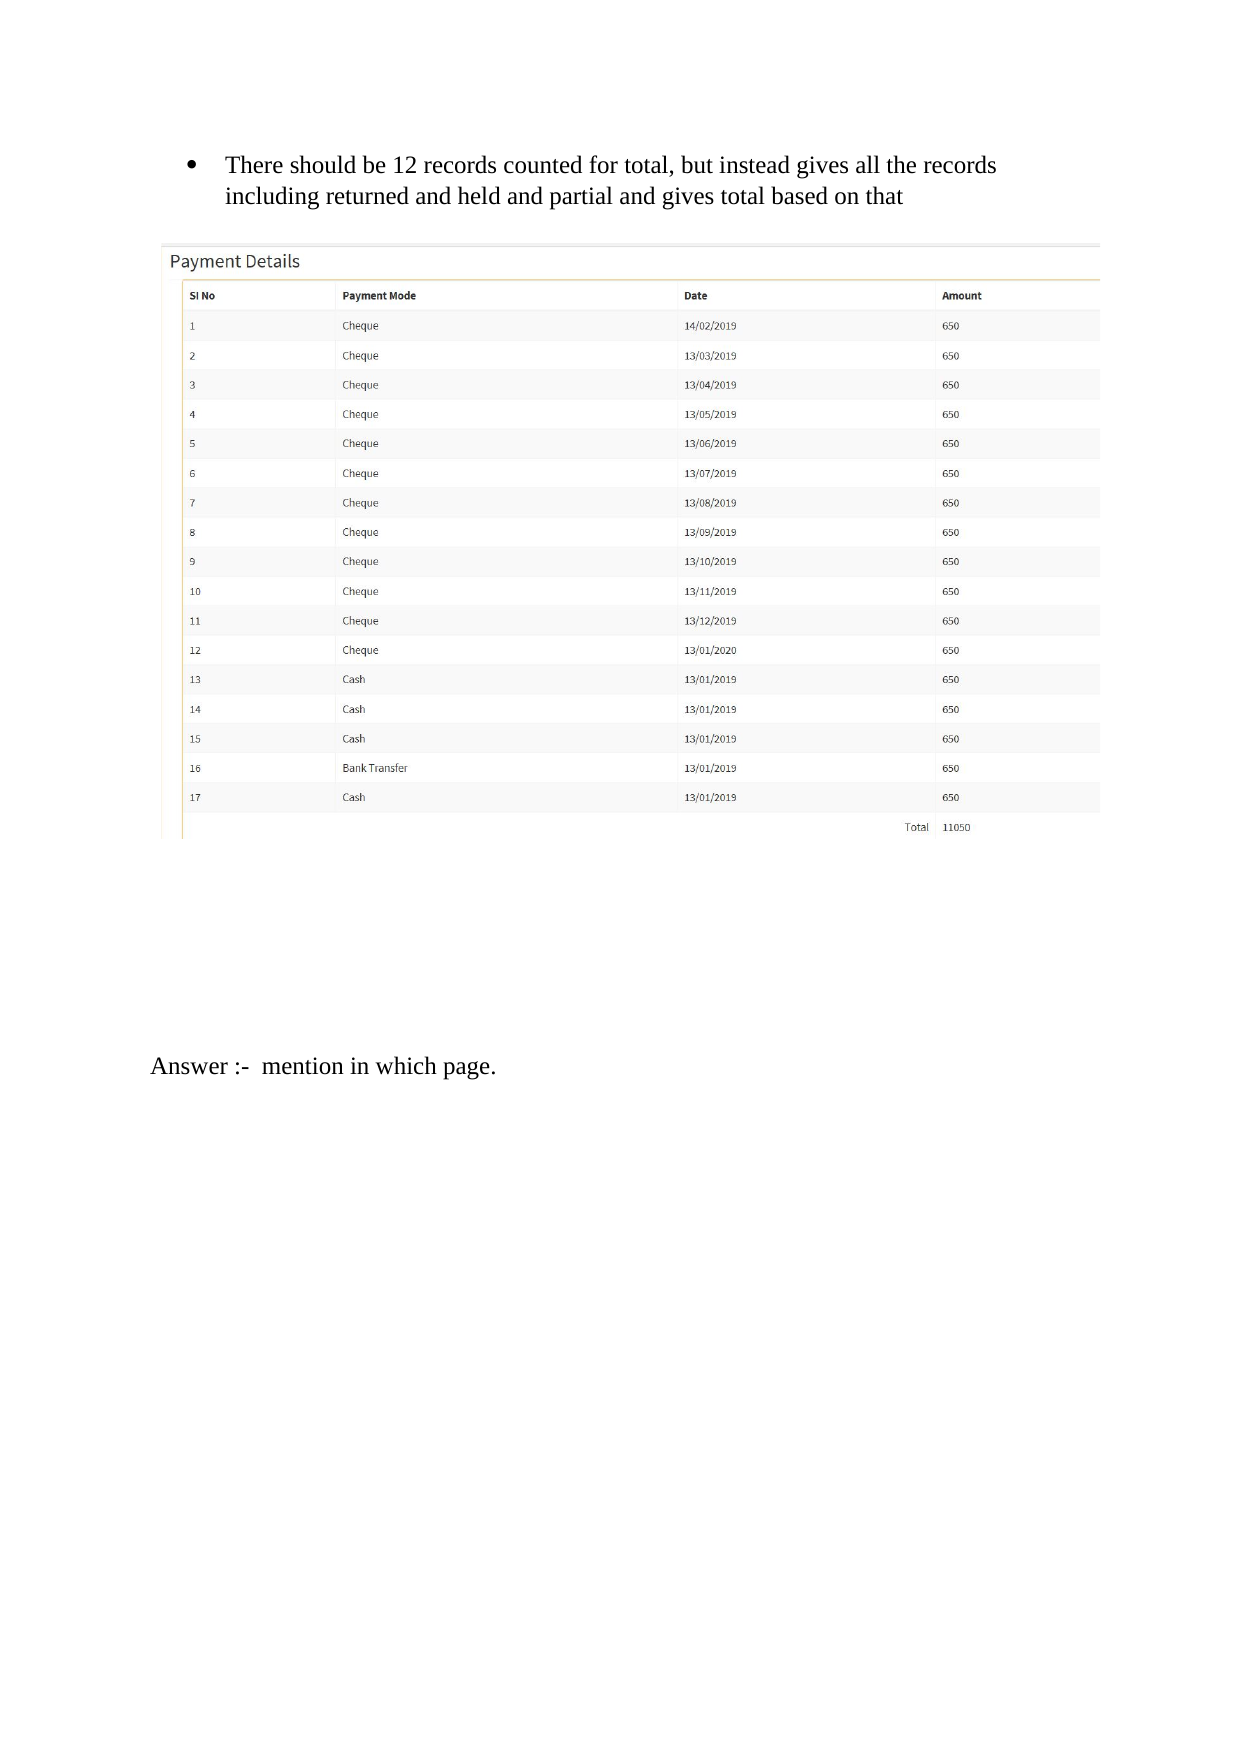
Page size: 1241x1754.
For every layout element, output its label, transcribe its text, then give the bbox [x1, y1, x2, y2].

text Answer :- mention in which page. [150, 1051, 1090, 1080]
list There should be 12 records counted for total, but instead gives all the records including returned and held and partial and gives total based on that [187, 150, 1090, 210]
picture [161, 243, 1100, 839]
